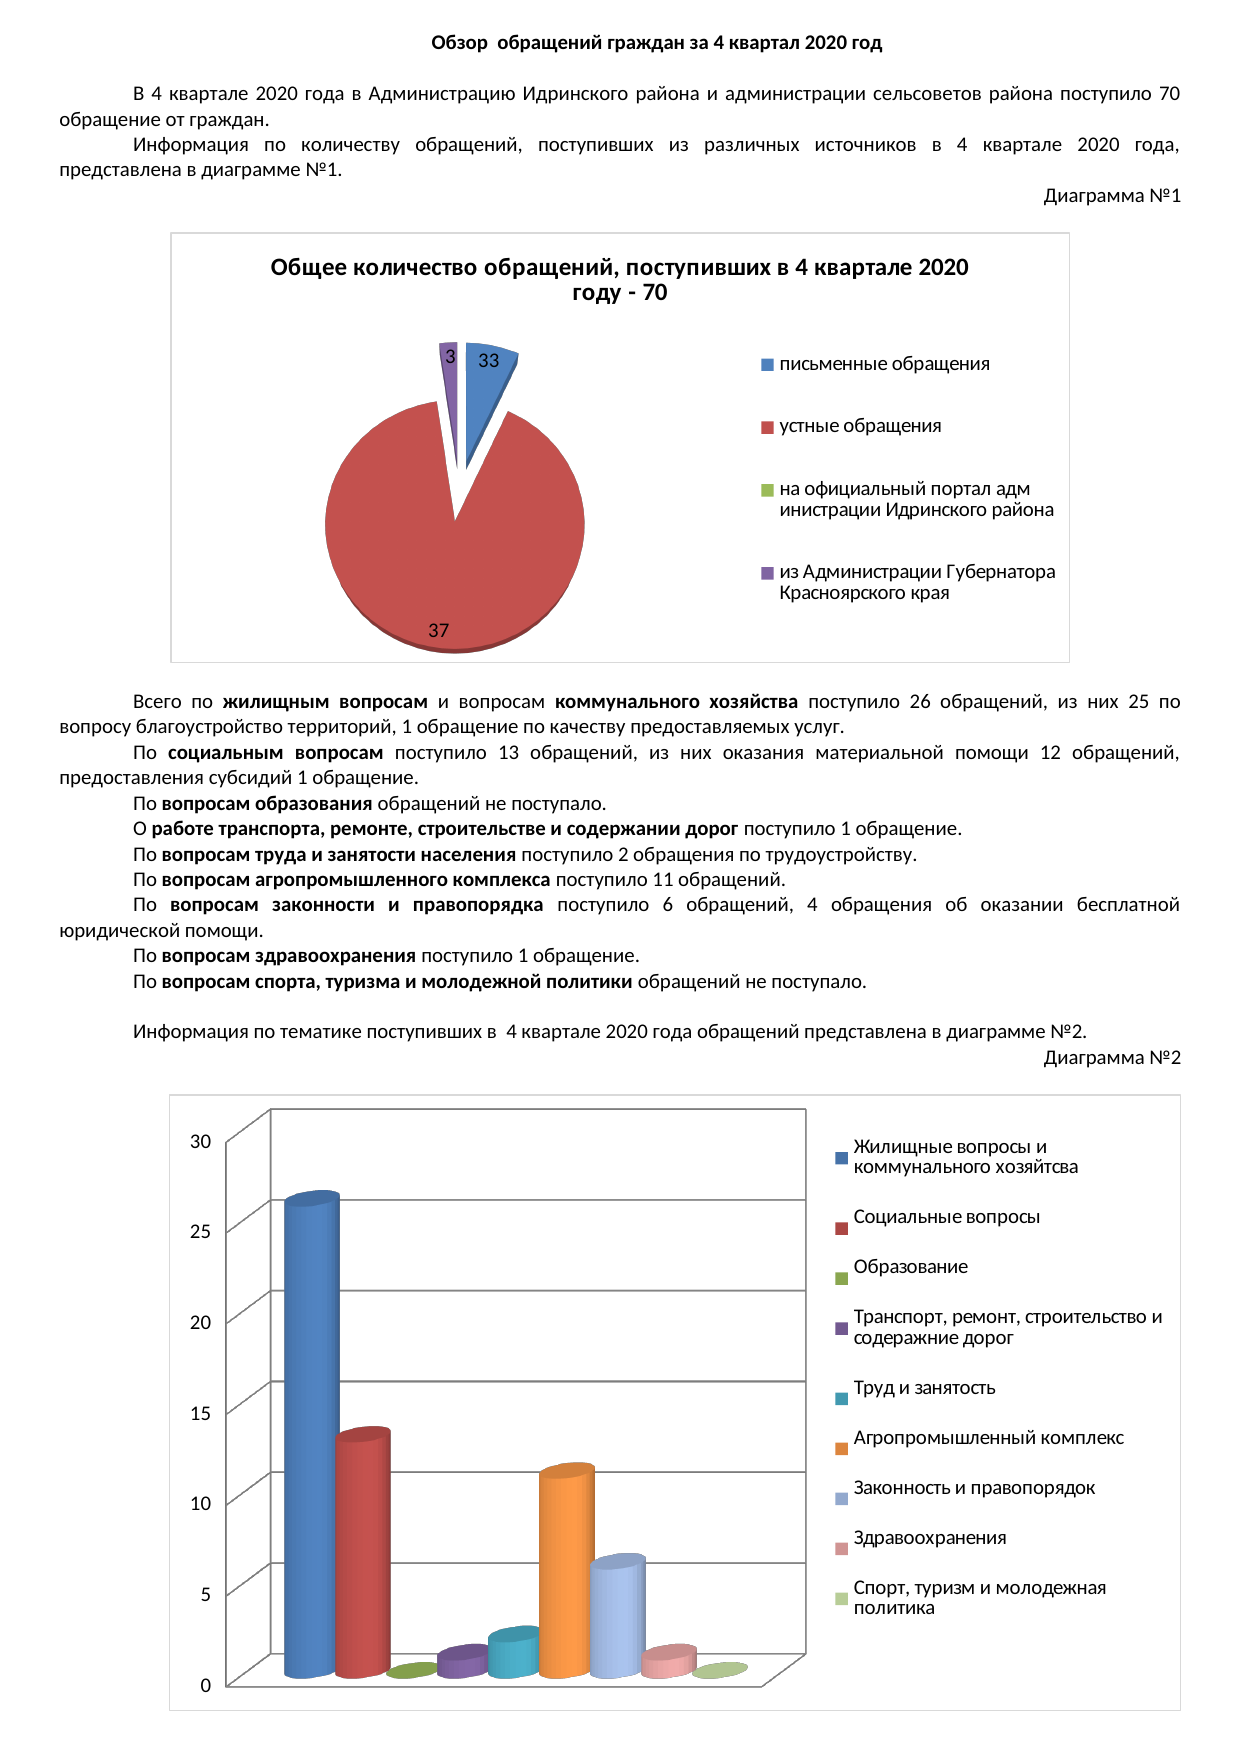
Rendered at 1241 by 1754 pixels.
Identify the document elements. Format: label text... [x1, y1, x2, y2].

text Информация по тематике поступивших в 4 квартале 2020 года обращений представлена в диаграмме №2. [59, 1019, 1181, 1044]
text В 4 квартале 2020 года в Администрацию Идринского района и администрации сельсоветов района поступило 70 обращение от граждан. [59, 80, 1181, 131]
text Диаграмма №1 [59, 182, 1181, 207]
text По вопросам труда и занятости населения поступило 2 обращения по трудоустройству. [59, 841, 1181, 866]
text Информация по количеству обращений, поступивших из различных источников в 4 квартале 2020 года, представлена в диаграмме №1. [59, 131, 1181, 182]
text По вопросам спорта, туризма и молодежной политики обращений не поступало. [59, 968, 1181, 993]
text По вопросам агропромышленного комплекса поступило 11 обращений. [59, 866, 1181, 892]
text По социальным вопросам поступило 13 обращений, из них оказания материальной помощи 12 обращений, предоставления субсидий 1 обращение. [59, 739, 1181, 790]
text По вопросам образования обращений не поступало. [59, 790, 1181, 815]
text О работе транспорта, ремонте, строительстве и содержании дорог поступило 1 обращение. [59, 815, 1181, 841]
text Всего по жилищным вопросам и вопросам коммунального хозяйства поступило 26 обращений, из них 25 по вопросу благоустройство территорий, 1 обращение по качеству предоставляемых услуг. [59, 688, 1181, 739]
text По вопросам здравоохранения поступило 1 обращение. [59, 942, 1181, 968]
text По вопросам законности и правопорядка поступило 6 обращений, 4 обращения об оказании бесплатной юридической помощи. [59, 892, 1181, 942]
text Обзор обращений граждан за 4 квартал 2020 год [59, 29, 1181, 55]
text Диаграмма №2 [59, 1044, 1181, 1069]
